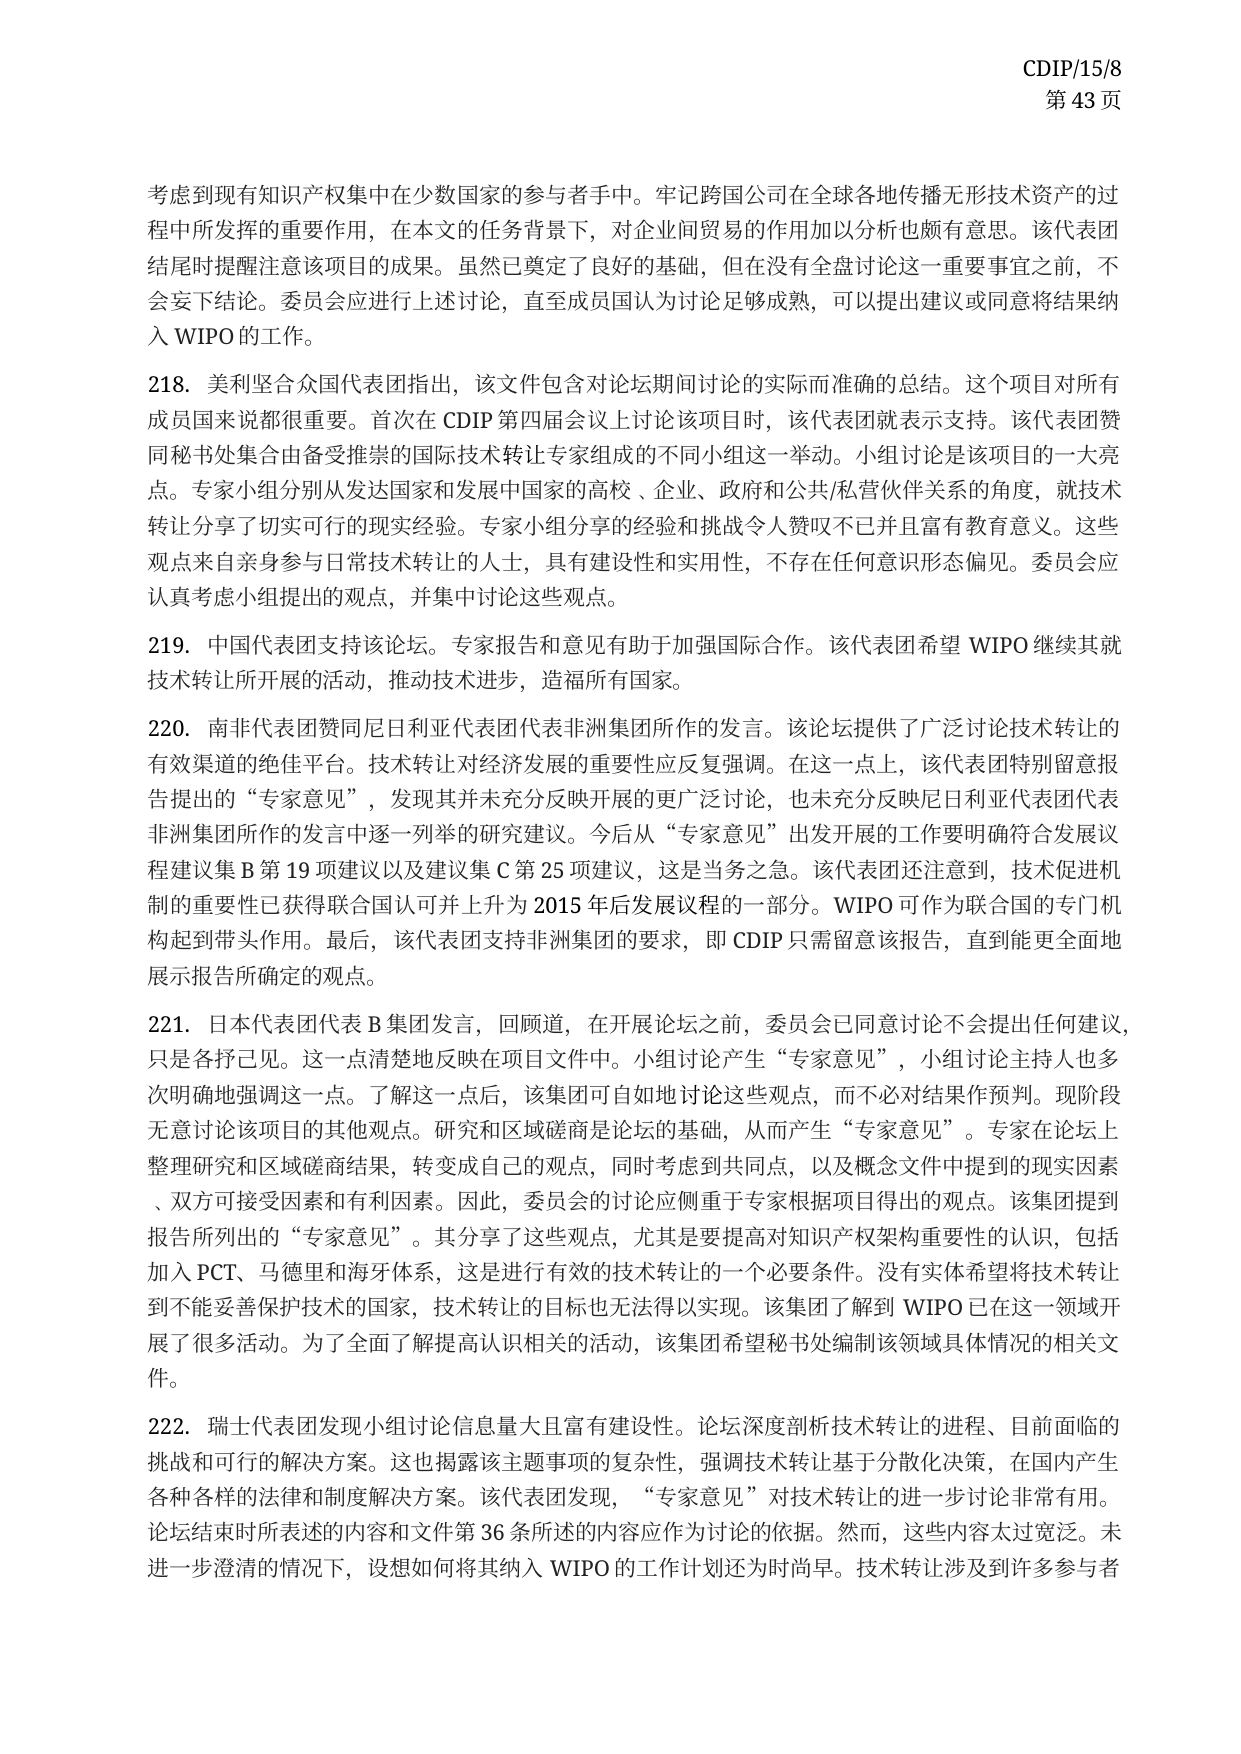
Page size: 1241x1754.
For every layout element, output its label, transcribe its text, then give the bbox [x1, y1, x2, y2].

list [148, 174, 1122, 351]
list . 南非代表团赞同尼日利亚代表团代表非洲集团所作的发言。该论坛提供了广泛讨论技术转让的有效渠道的绝佳平台。技术转让对经济发展的重要性应反复强调。在这一点上，该代表团特别留意报告提出的“专家意见”，发现其并未充分反映开展的更广泛讨论，也未充分反映尼日利亚代表团代表非洲集团所作的发言中逐一列举的研究建议。今后从“专家意见”出发开展的工作要明确符合发展议程建议集B第19项建议以及建议集C第25项建议，这是当务之急。该代表团还注意到，技术促进机制的重要性已获得联合国认可并上升为2015年后发展议程的一部分。WIPO可作为联合国的专门机构起到带头作用。最后，该代表团支持非洲集团的要求，即CDIP只需留意该报告，直到能更全面地展示报告所确定的观点。 [148, 707, 1122, 991]
list . 日本代表团代表B集团发言，回顾道，在开展论坛之前，委员会已同意讨论不会提出任何建议，只是各抒己见。这一点清楚地反映在项目文件中。小组讨论产生“专家意见”，小组讨论主持人也多次明确地强调这一点。了解这一点后，该集团可自如地讨论这些观点，而不必对结果作预判。现阶段无意讨论该项目的其他观点。研究和区域磋商是论坛的基础，从而产生“专家意见”。专家在论坛上整理研究和区域磋商结果，转变成自己的观点，同时考虑到共同点，以及概念文件中提到的现实因素﹑双方可接受因素和有利因素。因此，委员会的讨论应侧重于专家根据项目得出的观点。该集团提到报告所列出的“专家意见”。其分享了这些观点，尤其是要提高对知识产权架构重要性的认识，包括加入PCT、马德里和海牙体系，这是进行有效的技术转让的一个必要条件。没有实体希望将技术转让到不能妥善保护技术的国家，技术转让的目标也无法得以实现。该集团了解到WIPO已在这一领域开展了很多活动。为了全面了解提高认识相关的活动，该集团希望秘书处编制该领域具体情况的相关文件。 [148, 1003, 1122, 1393]
list . 中国代表团支持该论坛。专家报告和意见有助于加强国际合作。该代表团希望WIPO继续其就技术转让所开展的活动，推动技术进步，造福所有国家。 [148, 624, 1122, 695]
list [148, 1405, 1122, 1582]
list . 美利坚合众国代表团指出，该文件包含对论坛期间讨论的实际而准确的总结。这个项目对所有成员国来说都很重要。首次在CDIP第四届会议上讨论该项目时，该代表团就表示支持。该代表团赞同秘书处集合由备受推崇的国际技术转让专家组成的不同小组这一举动。小组讨论是该项目的一大亮点。专家小组分别从发达国家和发展中国家的高校﹑企业、政府和公共/私营伙伴关系的角度，就技术转让分享了切实可行的现实经验。专家小组分享的经验和挑战令人赞叹不已并且富有教育意义。这些观点来自亲身参与日常技术转让的人士，具有建设性和实用性，不存在任何意识形态偏见。委员会应认真考虑小组提出的观点，并集中讨论这些观点。 [148, 364, 1122, 612]
